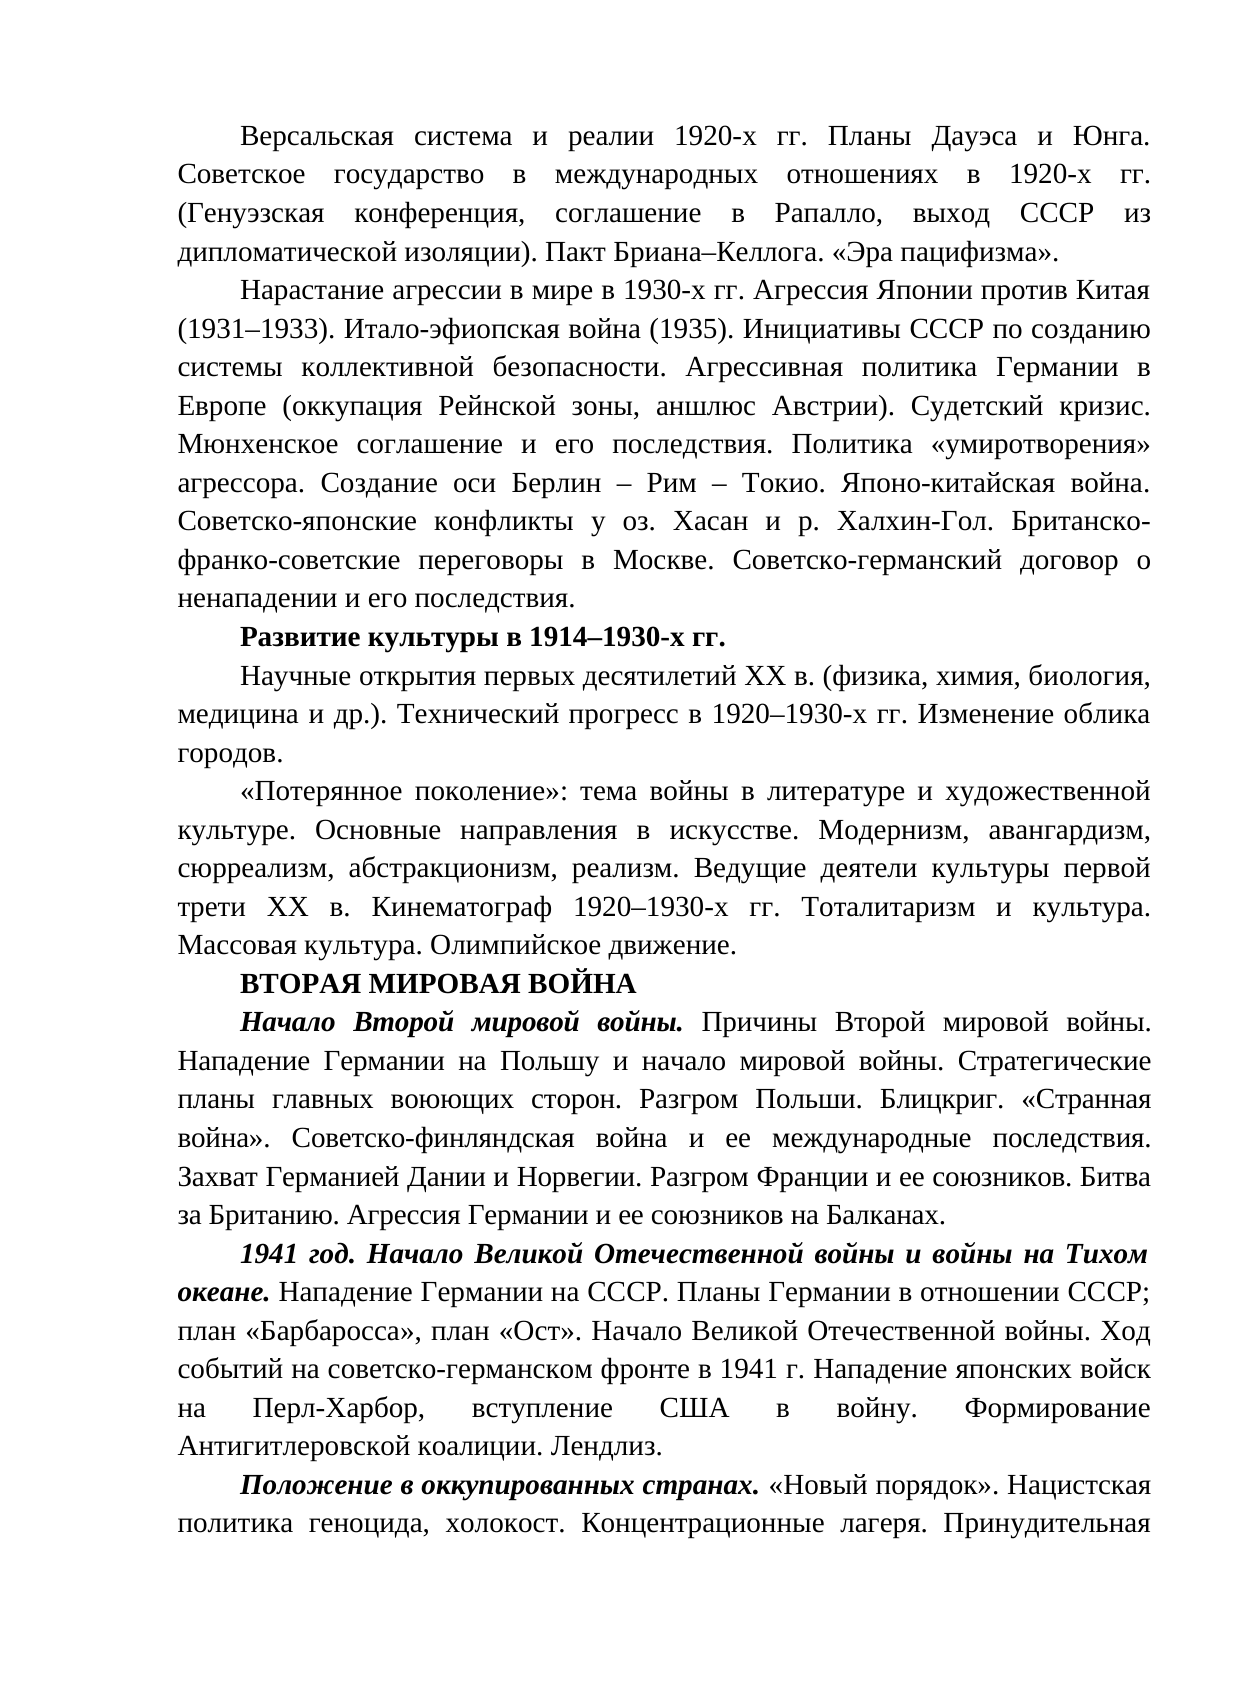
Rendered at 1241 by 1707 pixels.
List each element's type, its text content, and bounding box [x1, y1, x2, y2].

text Нарастание агрессии в мире в 1930-х гг. Агрессия Японии против Китая (1931–1933). Итало-эфиопская война (1935). Инициативы СССР по созданию системы коллективной безопасности. Агрессивная политика Германии в Европе (оккупация Рейнской зоны, аншлюс Австрии). Судетский кризис. Мюнхенское соглашение и его последствия. Политика «умиротворения» агрессора. Создание оси Берлин – Рим – Токио. Японо-китайская война. Советско-японские конфликты у оз. Хасан и р. Халхин-Гол. Британско-франко-советские переговоры в Москве. Советско-германский договор о ненападении и его последствия. [177, 272, 1152, 614]
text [177, 1467, 1152, 1539]
text 1941 год. Начало Великой Отечественной войны и войны на Тихом океане. Нападение Германии на СССР. Планы Германии в отношении СССР; план «Барбаросса», план «Ост». Начало Великой Отечественной войны. Ход событий на советско-германском фронте в 1941 г. Нападение японских войск на Перл-Харбор, вступление США в войну. Формирование Антигитлеровской коалиции. Лендлиз. [177, 1236, 1152, 1462]
text «Потерянное поколение»: тема войны в литературе и художественной культуре. Основные направления в искусстве. Модернизм, авангардизм, сюрреализм, абстракционизм, реализм. Ведущие деятели культуры первой трети ХХ в. Кинематограф 1920–1930-х гг. Тоталитаризм и культура. Массовая культура. Олимпийское движение. [177, 773, 1152, 961]
text Начало Второй мировой войны. Причины Второй мировой войны. Нападение Германии на Польшу и начало мировой войны. Стратегические планы главных воюющих сторон. Разгром Польши. Блицкриг. «Странная война». Советско-финляндская война и ее международные последствия. Захват Германией Дании и Норвегии. Разгром Франции и ее союзников. Битва за Британию. Агрессия Германии и ее союзников на Балканах. [177, 1004, 1152, 1231]
text Версальская система и реалии 1920-х гг. Планы Дауэса и Юнга. Советское государство в международных отношениях в 1920-х гг. (Генуэзская конференция, соглашение в Рапалло, выход СССР из дипломатической изоляции). Пакт Бриана–Келлога. «Эра пацифизма». [177, 118, 1152, 267]
text Развитие культуры в 1914–1930-х гг. [177, 619, 1152, 653]
text ВТОРАЯ МИРОВАЯ ВОЙНА [177, 966, 1152, 999]
text Научные открытия первых десятилетий ХХ в. (физика, химия, биология, медицина и др.). Технический прогресс в 1920–1930-х гг. Изменение облика городов. [177, 658, 1152, 768]
